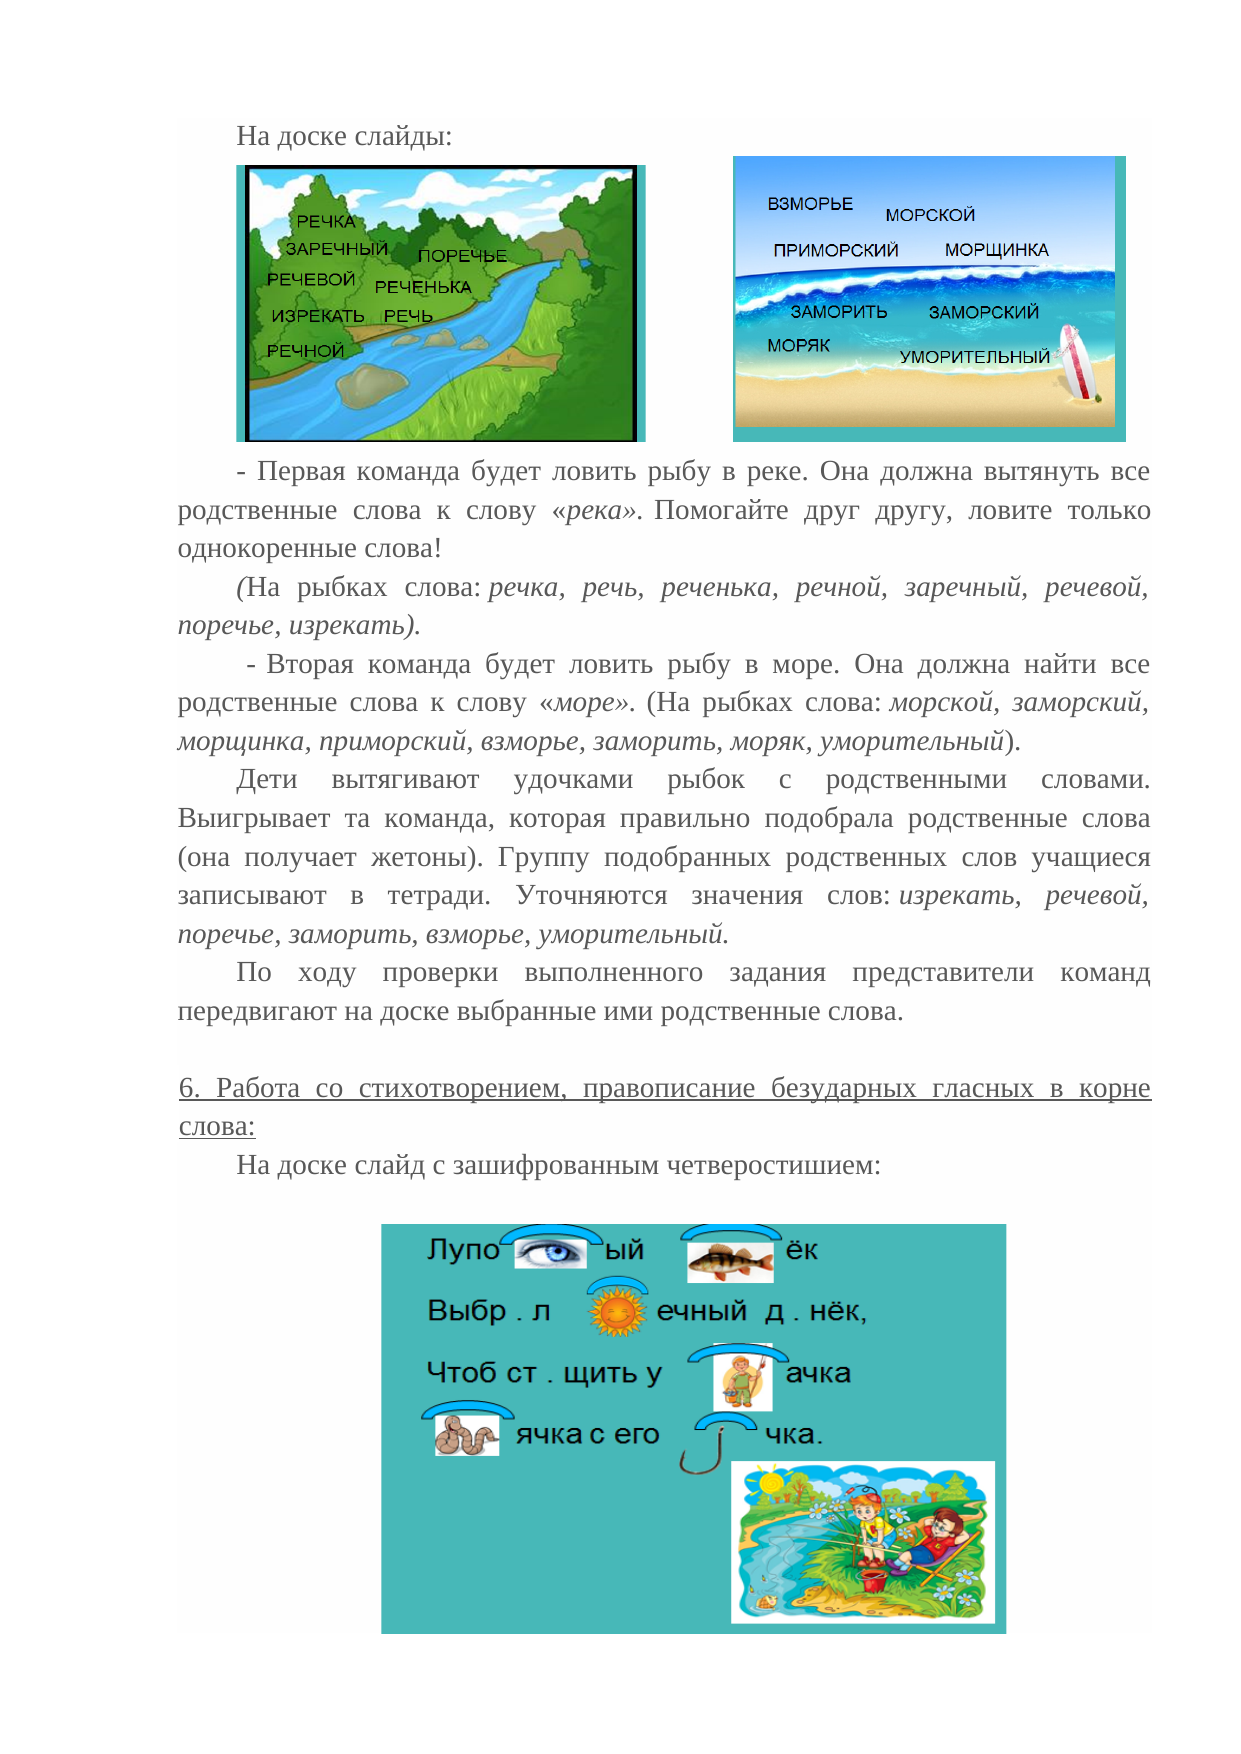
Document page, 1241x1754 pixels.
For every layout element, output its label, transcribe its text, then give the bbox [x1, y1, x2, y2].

text (На рыбках слова: речка, речь, реченька, речной, заречный, речевой, поречье, изрекать). [177, 569, 1152, 641]
text - Вторая команда будет ловить рыбу в море. Она должна найти все родственные слова к слову «море». (На рыбках слова: морской, заморский, морщинка, приморский, взморье, заморить, моряк, уморительный). [177, 646, 1152, 757]
text На доске слайды: [177, 118, 1152, 152]
text По ходу проверки выполненного задания представители команд передвигают на доске выбранные ими родственные слова. [177, 954, 1152, 1026]
picture [733, 156, 1126, 442]
picture [236, 165, 646, 442]
text На доске слайд с зашифрованным четверостишием: [177, 1147, 1152, 1181]
picture [381, 1224, 1007, 1634]
text 6. Работа со стихотворением, правописание безударных гласных в корне слова: [179, 1101, 1152, 1142]
text Дети вытягивают удочками рыбок с родственными словами. Выигрывает та команда, которая правильно подобрала родственные слова (она получает жетоны). Группу подобранных родственных слов учащиеся записывают в тетради. Уточняются значения слов: изрекать, речевой, поречье, заморить, взморье, уморительный. [177, 762, 1152, 949]
text - Первая команда будет ловить рыбу в реке. Она должна вытянуть все родственные слова к слову «река». Помогайте друг другу, ловите только однокоренные слова! [177, 453, 1152, 564]
text 6. Работа со стихотворением, правописание безударных гласных в корне слова: [179, 1070, 1152, 1099]
